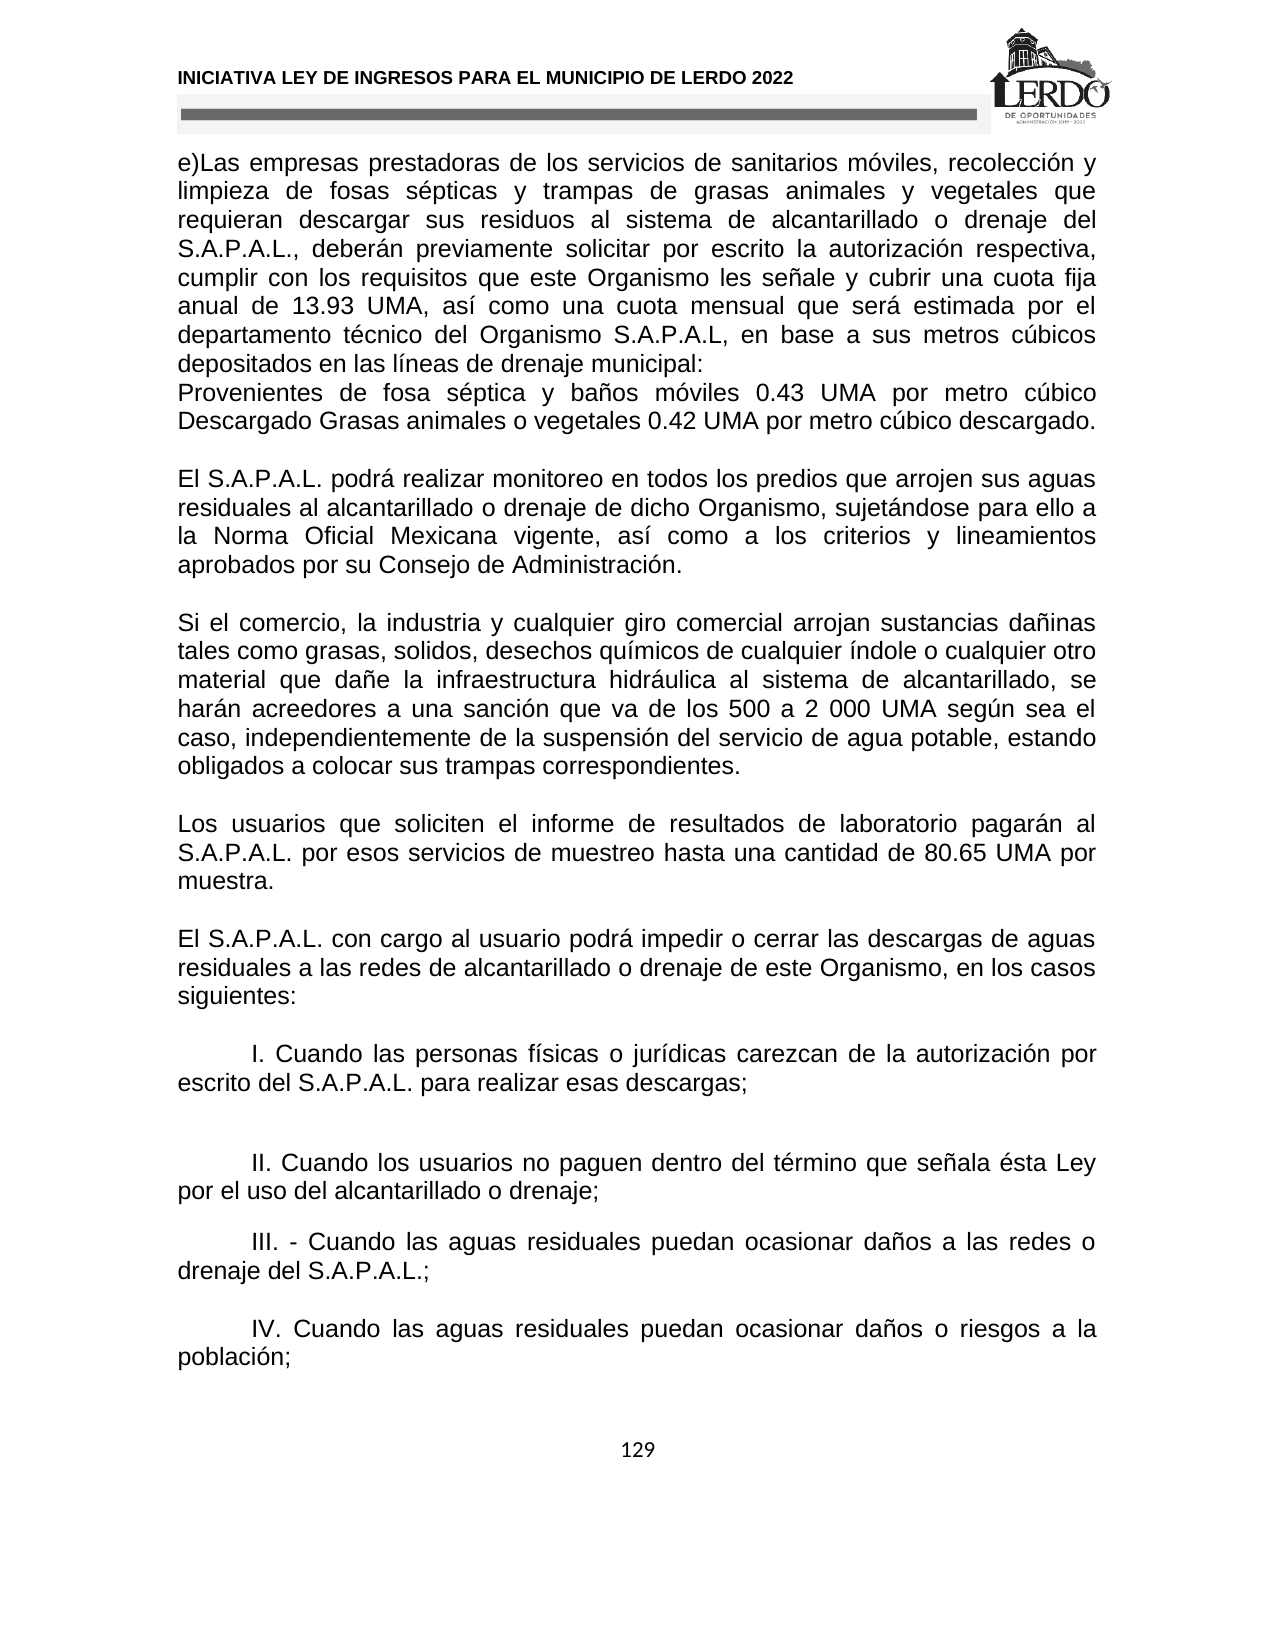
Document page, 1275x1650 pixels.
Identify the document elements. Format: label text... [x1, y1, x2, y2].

text II. Cuando los usuarios no paguen dentro del término que señala ésta Ley por el uso del alcantarillado o drenaje; [177, 1147, 1098, 1205]
text El S.A.P.A.L. con cargo al usuario podrá impedir o cerrar las descargas de aguas residuales a las redes de alcantarillado o drenaje de este Organismo, en los casos siguientes: [177, 924, 1098, 1010]
text e)Las empresas prestadoras de los servicios de sanitarios móviles, recolección y limpieza de fosas sépticas y trampas de grasas animales y vegetales que requieran descargar sus residuos al sistema de alcantarillado o drenaje del S.A.P.A.L., deberán previamente solicitar por escrito la autorización respectiva, cumplir con los requisitos que este Organismo les señale y cubrir una cuota fija anual de 13.93 UMA, así como una cuota mensual que será estimada por el departamento técnico del Organismo S.A.P.A.L, en base a sus metros cúbicos depositados en las líneas de drenaje municipal: [177, 148, 1098, 378]
text Provenientes de fosa séptica y baños móviles 0.43 UMA por metro cúbico Descargado Grasas animales o vegetales 0.42 UMA por metro cúbico descargado. [177, 378, 1098, 435]
text El S.A.P.A.L. podrá realizar monitoreo en todos los predios que arrojen sus aguas residuales al alcantarillado o drenaje de dicho Organismo, sujetándose para ello a la Norma Oficial Mexicana vigente, así como a los criterios y lineamientos aprobados por su Consejo de Administración. [177, 464, 1098, 579]
text IV. Cuando las aguas residuales puedan ocasionar daños o riesgos a la población; [177, 1314, 1098, 1371]
picture [177, 24, 1122, 134]
text Los usuarios que soliciten el informe de resultados de laboratorio pagarán al S.A.P.A.L. por esos servicios de muestreo hasta una cantidad de 80.65 UMA por muestra. [177, 809, 1098, 895]
text Si el comercio, la industria y cualquier giro comercial arrojan sustancias dañinas tales como grasas, solidos, desechos químicos de cualquier índole o cualquier otro material que dañe la infraestructura hidráulica al sistema de alcantarillado, se harán acreedores a una sanción que va de los 500 a 2 000 UMA según sea el caso, independientemente de la suspensión del servicio de agua potable, estando obligados a colocar sus trampas correspondientes. [177, 608, 1098, 780]
text I. Cuando las personas físicas o jurídicas carezcan de la autorización por escrito del S.A.P.A.L. para realizar esas descargas; [177, 1039, 1098, 1096]
text III. - Cuando las aguas residuales puedan ocasionar daños a las redes o drenaje del S.A.P.A.L.; [177, 1227, 1098, 1285]
